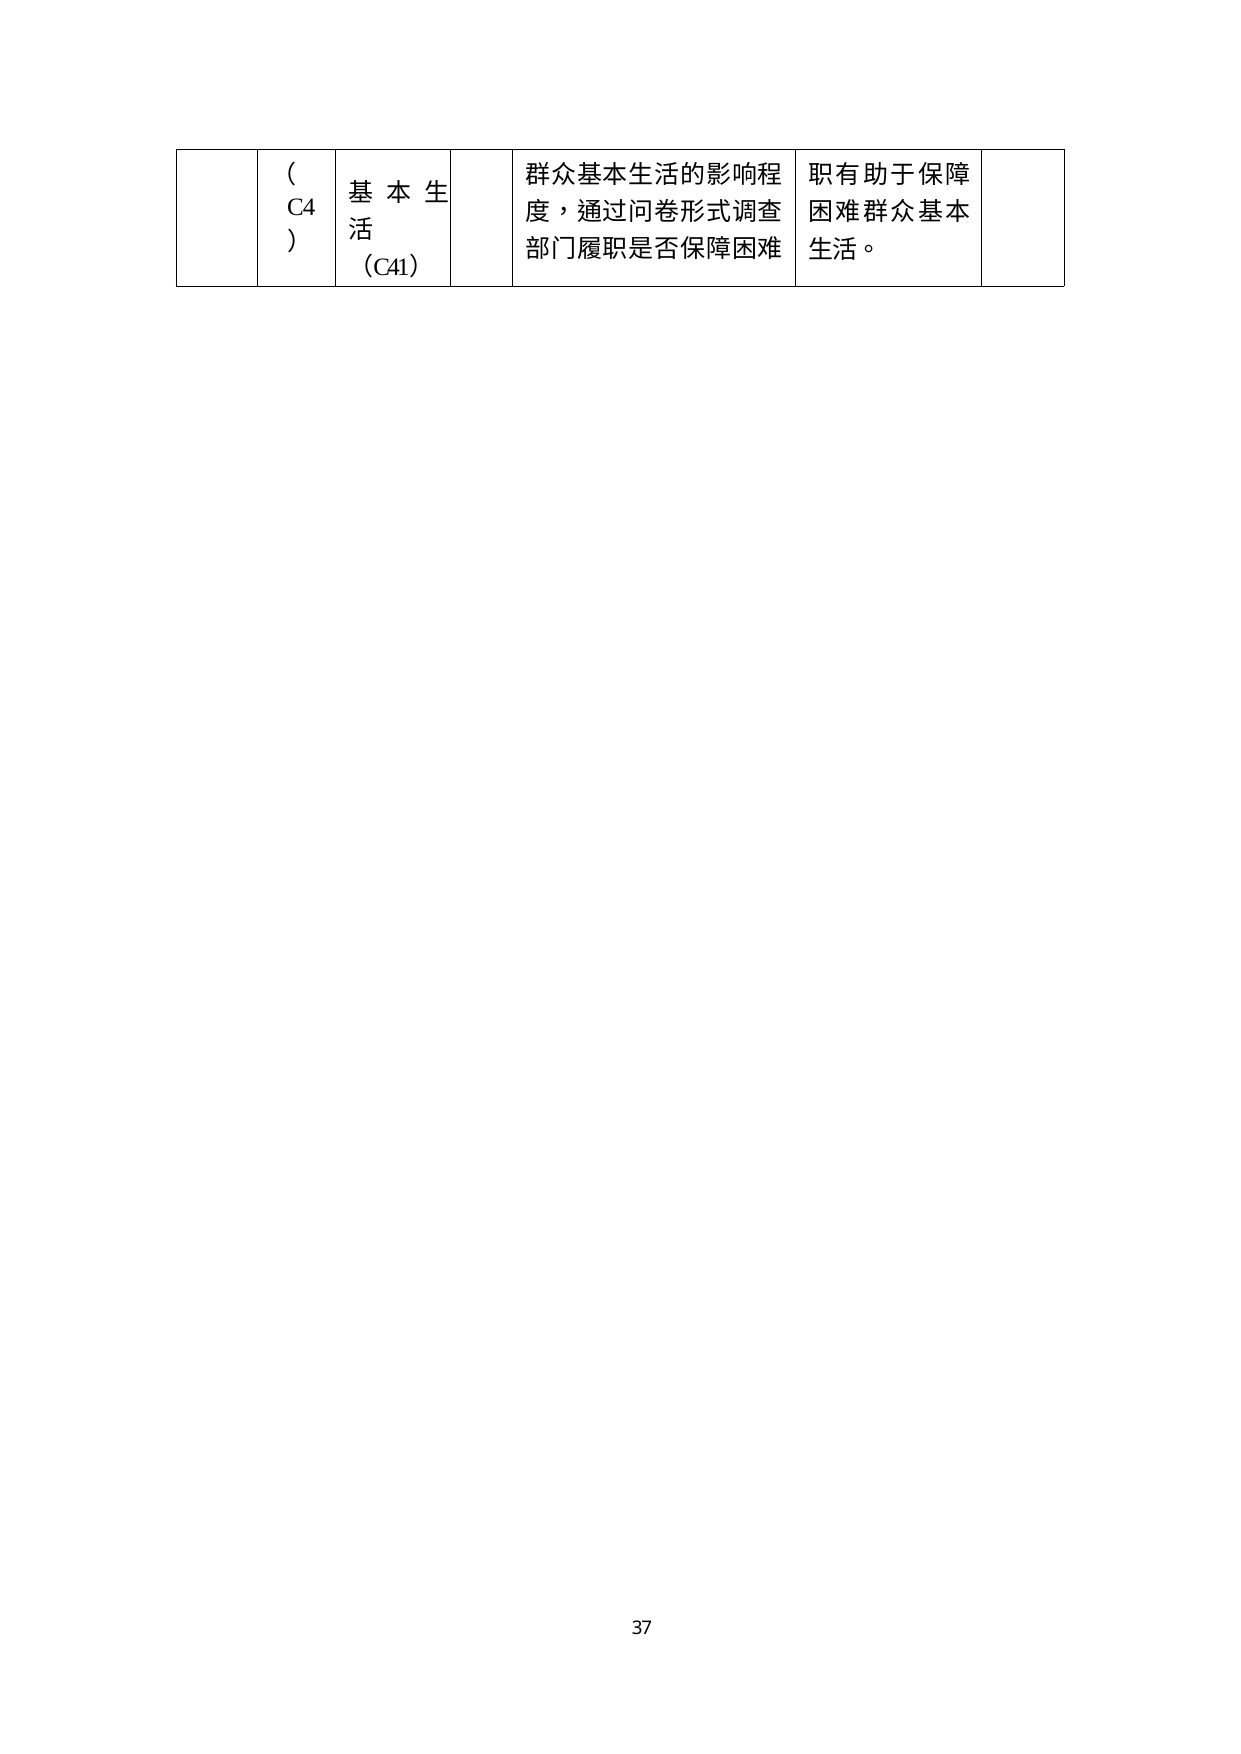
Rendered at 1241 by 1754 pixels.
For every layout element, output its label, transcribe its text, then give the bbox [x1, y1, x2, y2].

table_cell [513, 150, 795, 286]
table_cell 5 [451, 150, 512, 286]
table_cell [796, 150, 981, 286]
table_cell 5 [982, 150, 1064, 286]
table_cell 效果 （C4 ） [258, 150, 335, 286]
table_cell 保障困 难群众 基本生 活（C41） [336, 150, 450, 286]
